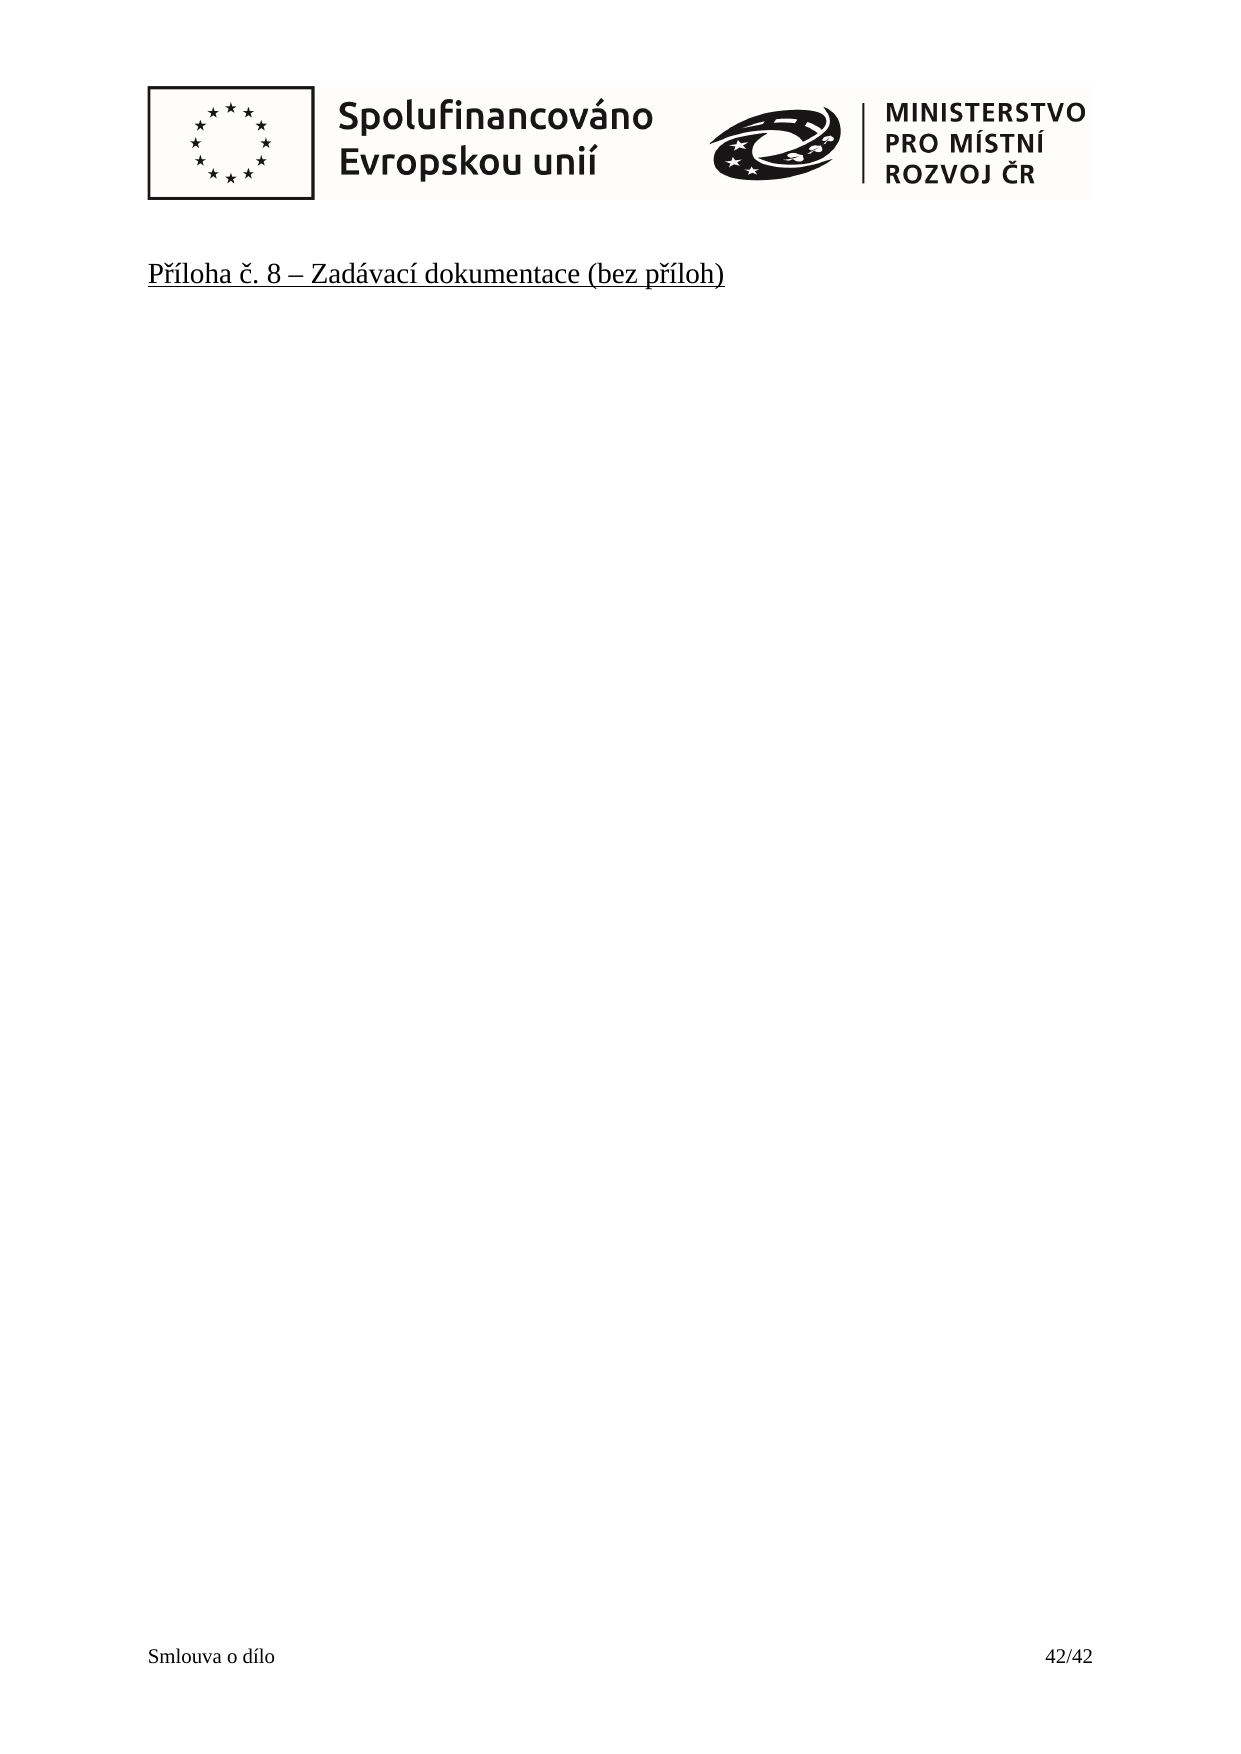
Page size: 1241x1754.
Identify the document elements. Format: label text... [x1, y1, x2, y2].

list Příloha č. 8 – Zadávací dokumentace (bez příloh) [148, 257, 1093, 290]
picture [147, 86, 1093, 200]
